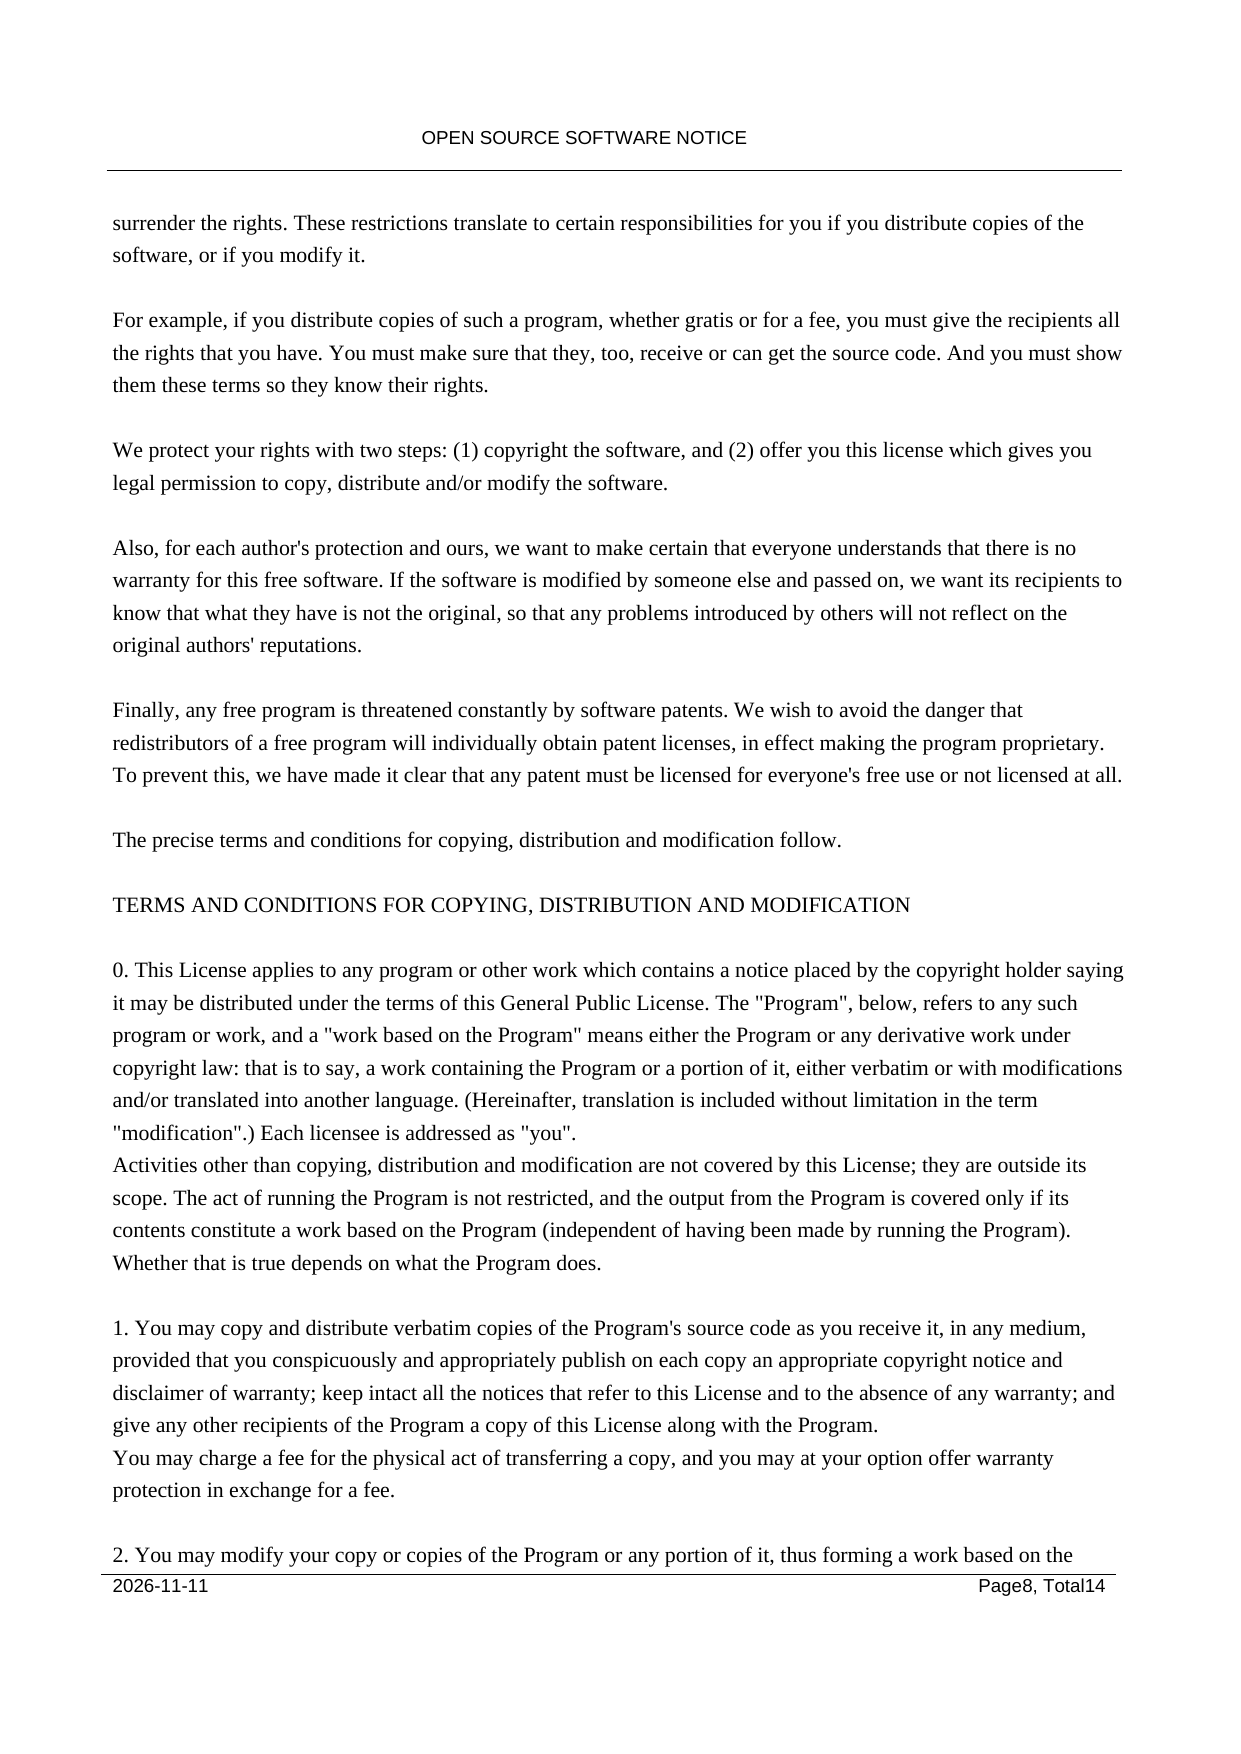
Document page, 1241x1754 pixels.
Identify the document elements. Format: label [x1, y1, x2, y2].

text [112, 206, 1128, 1571]
